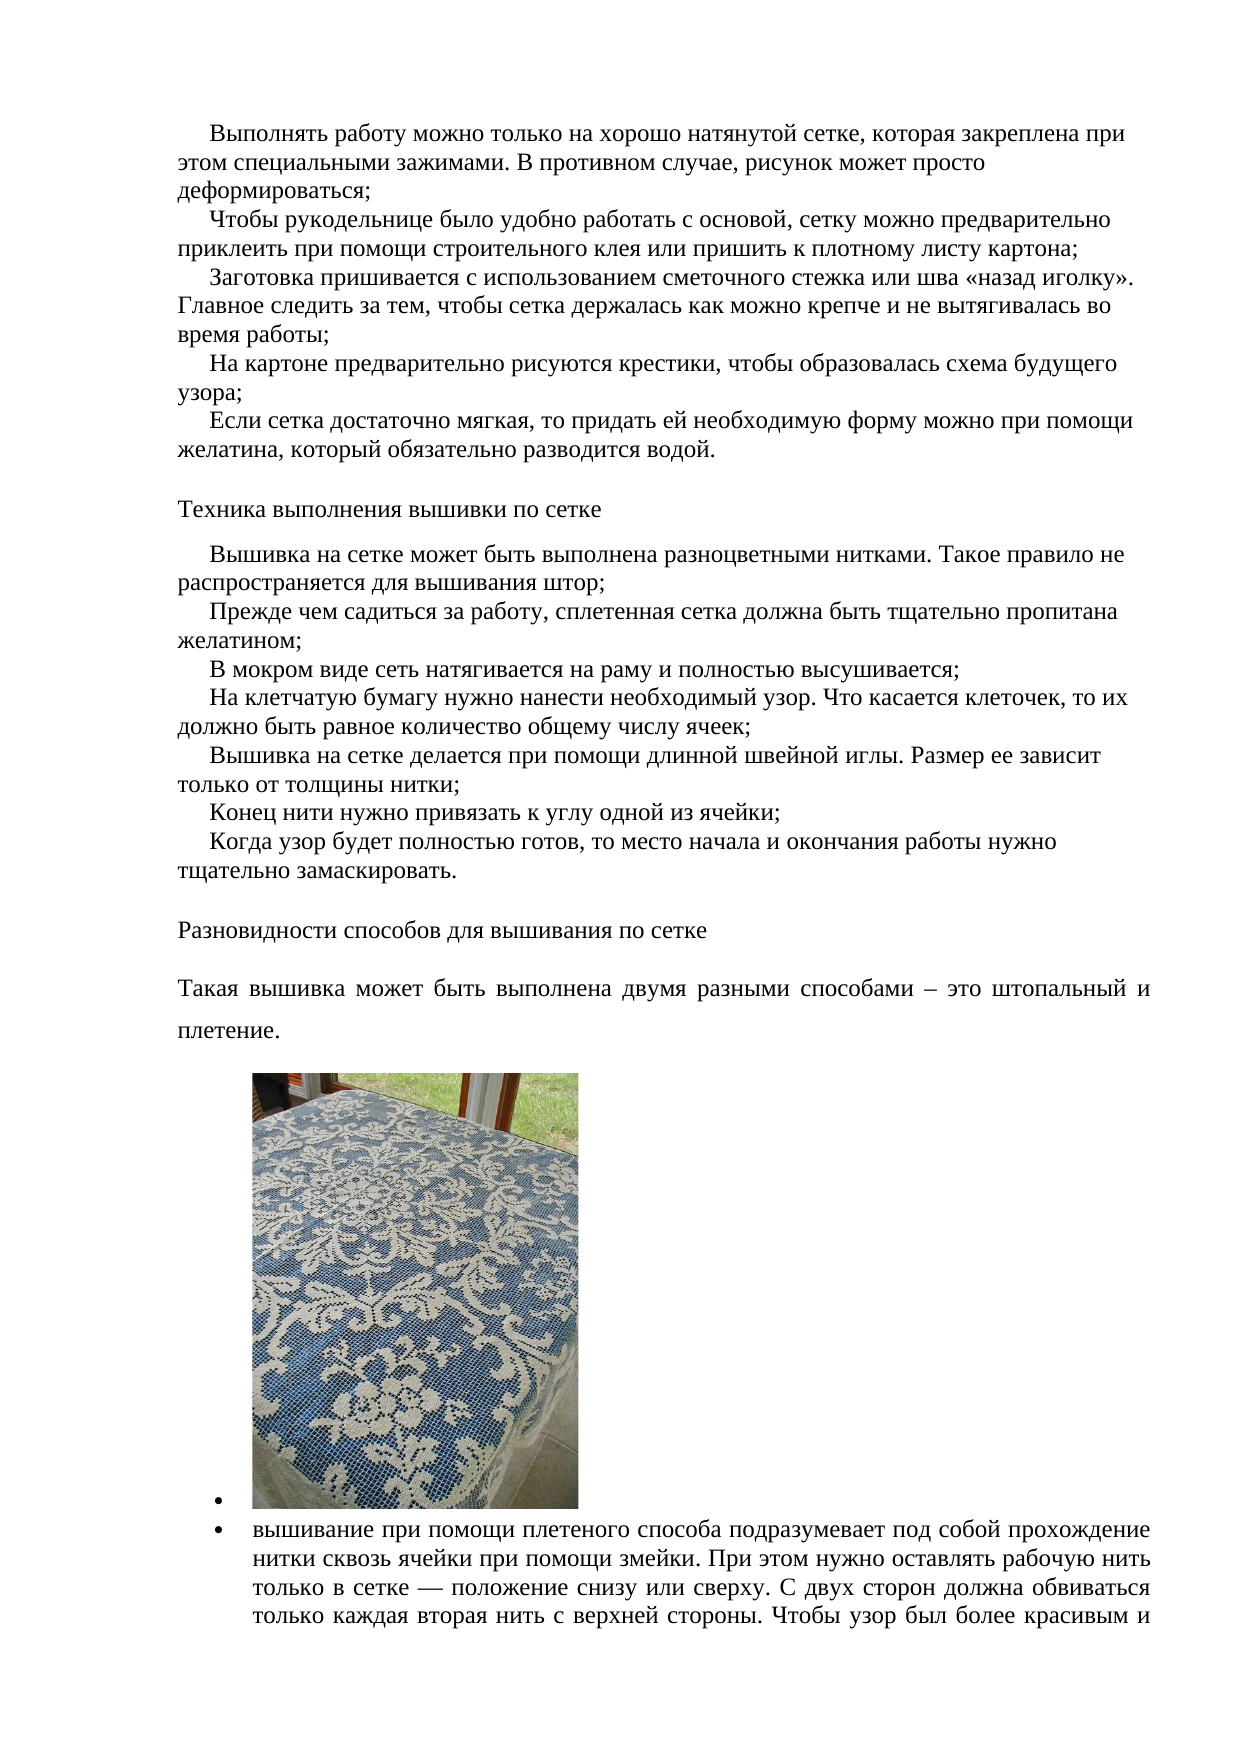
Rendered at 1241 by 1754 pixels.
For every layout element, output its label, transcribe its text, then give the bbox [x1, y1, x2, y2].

text  Когда узор будет полностью готов, то место начала и окончания работы нужно тщательно замаскировать. [177, 826, 1152, 884]
text  Выполнять работу можно только на хорошо натянутой сетке, которая закреплена при этом специальными зажимами. В противном случае, рисунок может просто деформироваться; [177, 118, 1152, 204]
text  Прежде чем садиться за работу, сплетенная сетка должна быть тщательно пропитана желатином; [177, 596, 1152, 654]
text  Заготовка пришивается с использованием сметочного стежка или шва «назад иголку». Главное следить за тем, чтобы сетка держалась как можно крепче и не вытягивалась во время работы; [177, 262, 1152, 348]
text  Вышивка на сетке может быть выполнена разноцветными нитками. Такое правило не распространяется для вышивания штор; [177, 539, 1152, 596]
text Разновидности способов для вышивания по сетке [177, 915, 1152, 944]
text  На картоне предварительно рисуются крестики, чтобы образовалась схема будущего узора; [177, 348, 1152, 406]
text  Вышивка на сетке делается при помощи длинной швейной иглы. Размер ее зависит только от толщины нитки; [177, 740, 1152, 797]
text Техника выполнения вышивки по сетке [177, 494, 1152, 523]
text Такая вышивка может быть выполнена двумя разными способами – это штопальный и плетение. [177, 959, 1152, 1044]
text  Если сетка достаточно мягкая, то придать ей необходимую форму можно при помощи желатина, который обязательно разводится водой. [177, 406, 1152, 463]
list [215, 1514, 1152, 1629]
text  Конец нити нужно привязать к углу одной из ячейки; [177, 797, 1152, 826]
picture [252, 1073, 579, 1509]
text  На клетчатую бумагу нужно нанести необходимый узор. Что касается клеточек, то их должно быть равное количество общему числу ячеек; [177, 682, 1152, 740]
text  В мокром виде сеть натягивается на раму и полностью высушивается; [177, 654, 1152, 682]
text  Чтобы рукодельнице было удобно работать с основой, сетку можно предварительно приклеить при помощи строительного клея или пришить к плотному листу картона; [177, 204, 1152, 262]
